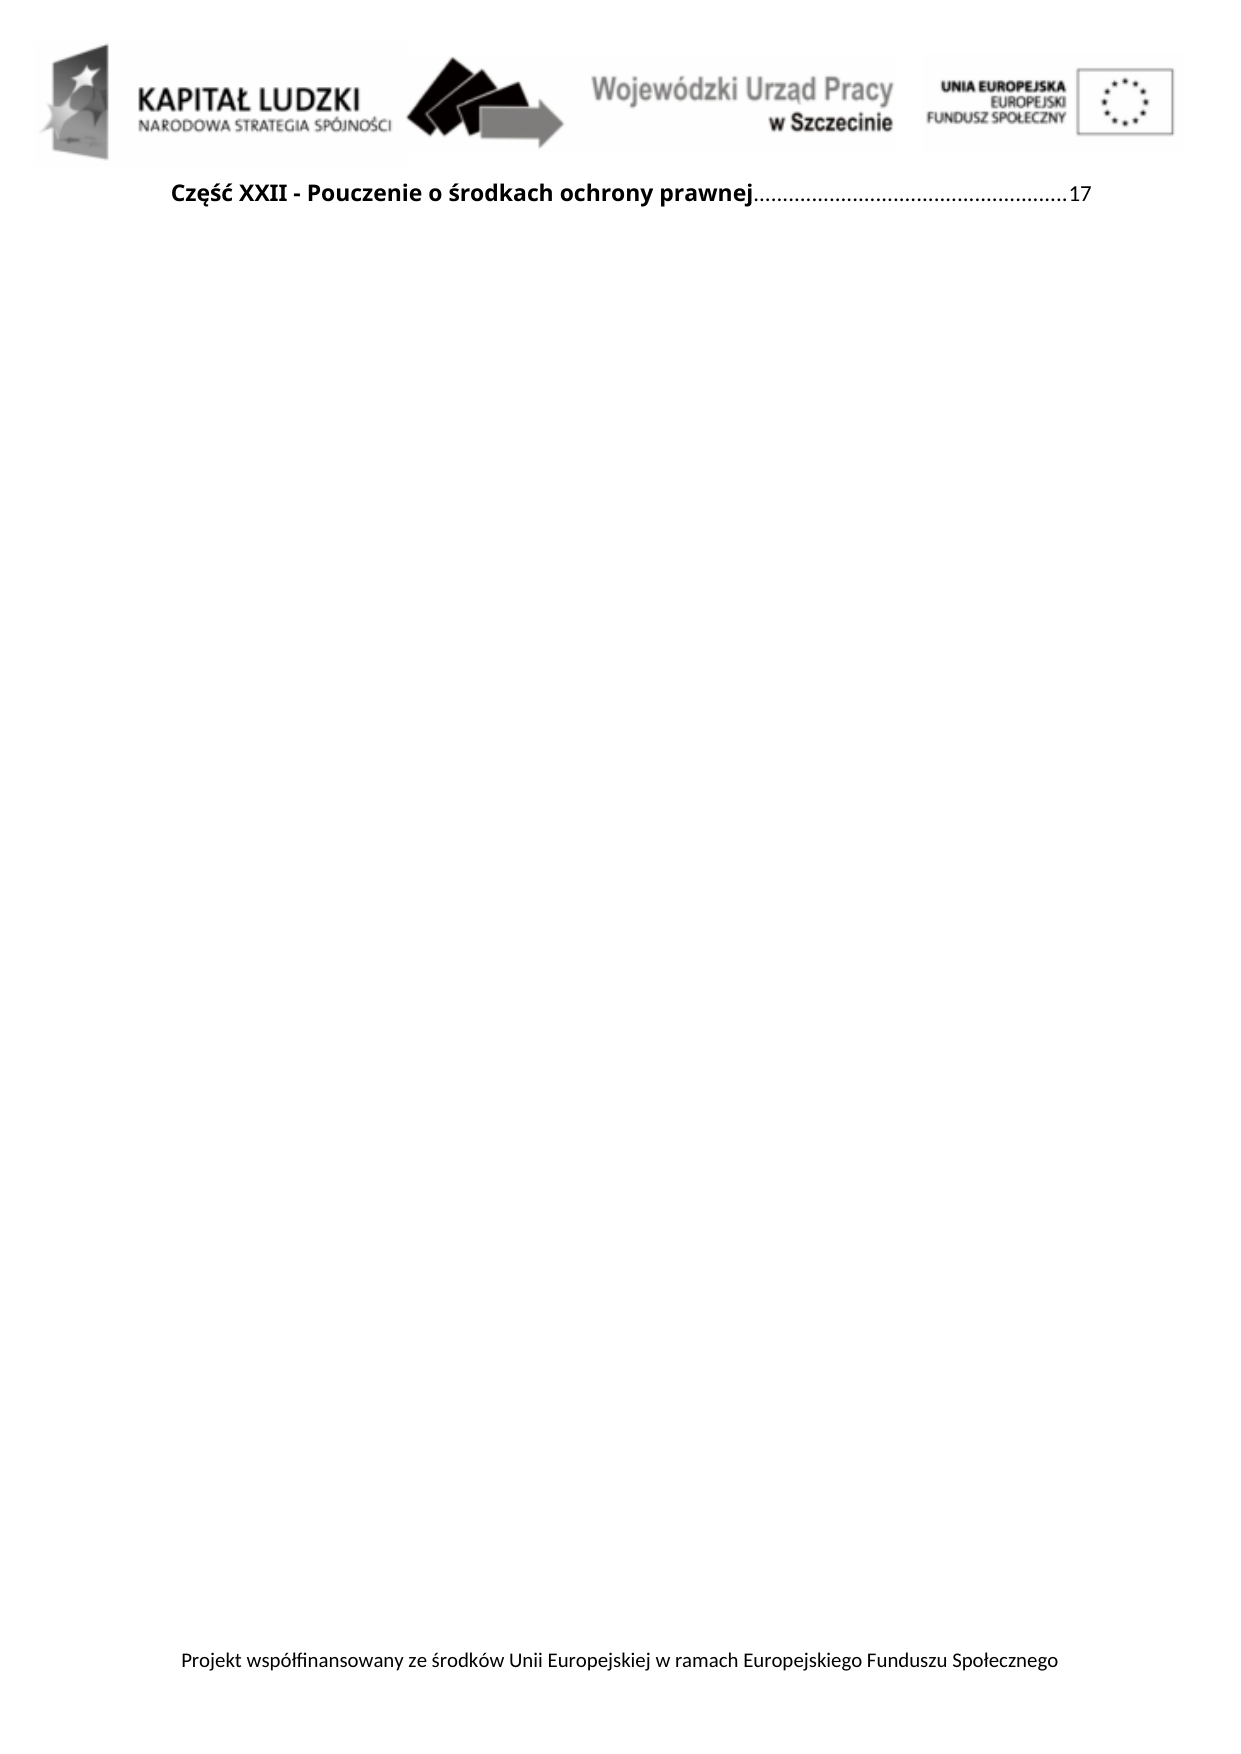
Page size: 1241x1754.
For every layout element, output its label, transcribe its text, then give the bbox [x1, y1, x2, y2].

text Część XXII - Pouczenie o środkach ochrony prawnej 17 [171, 168, 1093, 208]
